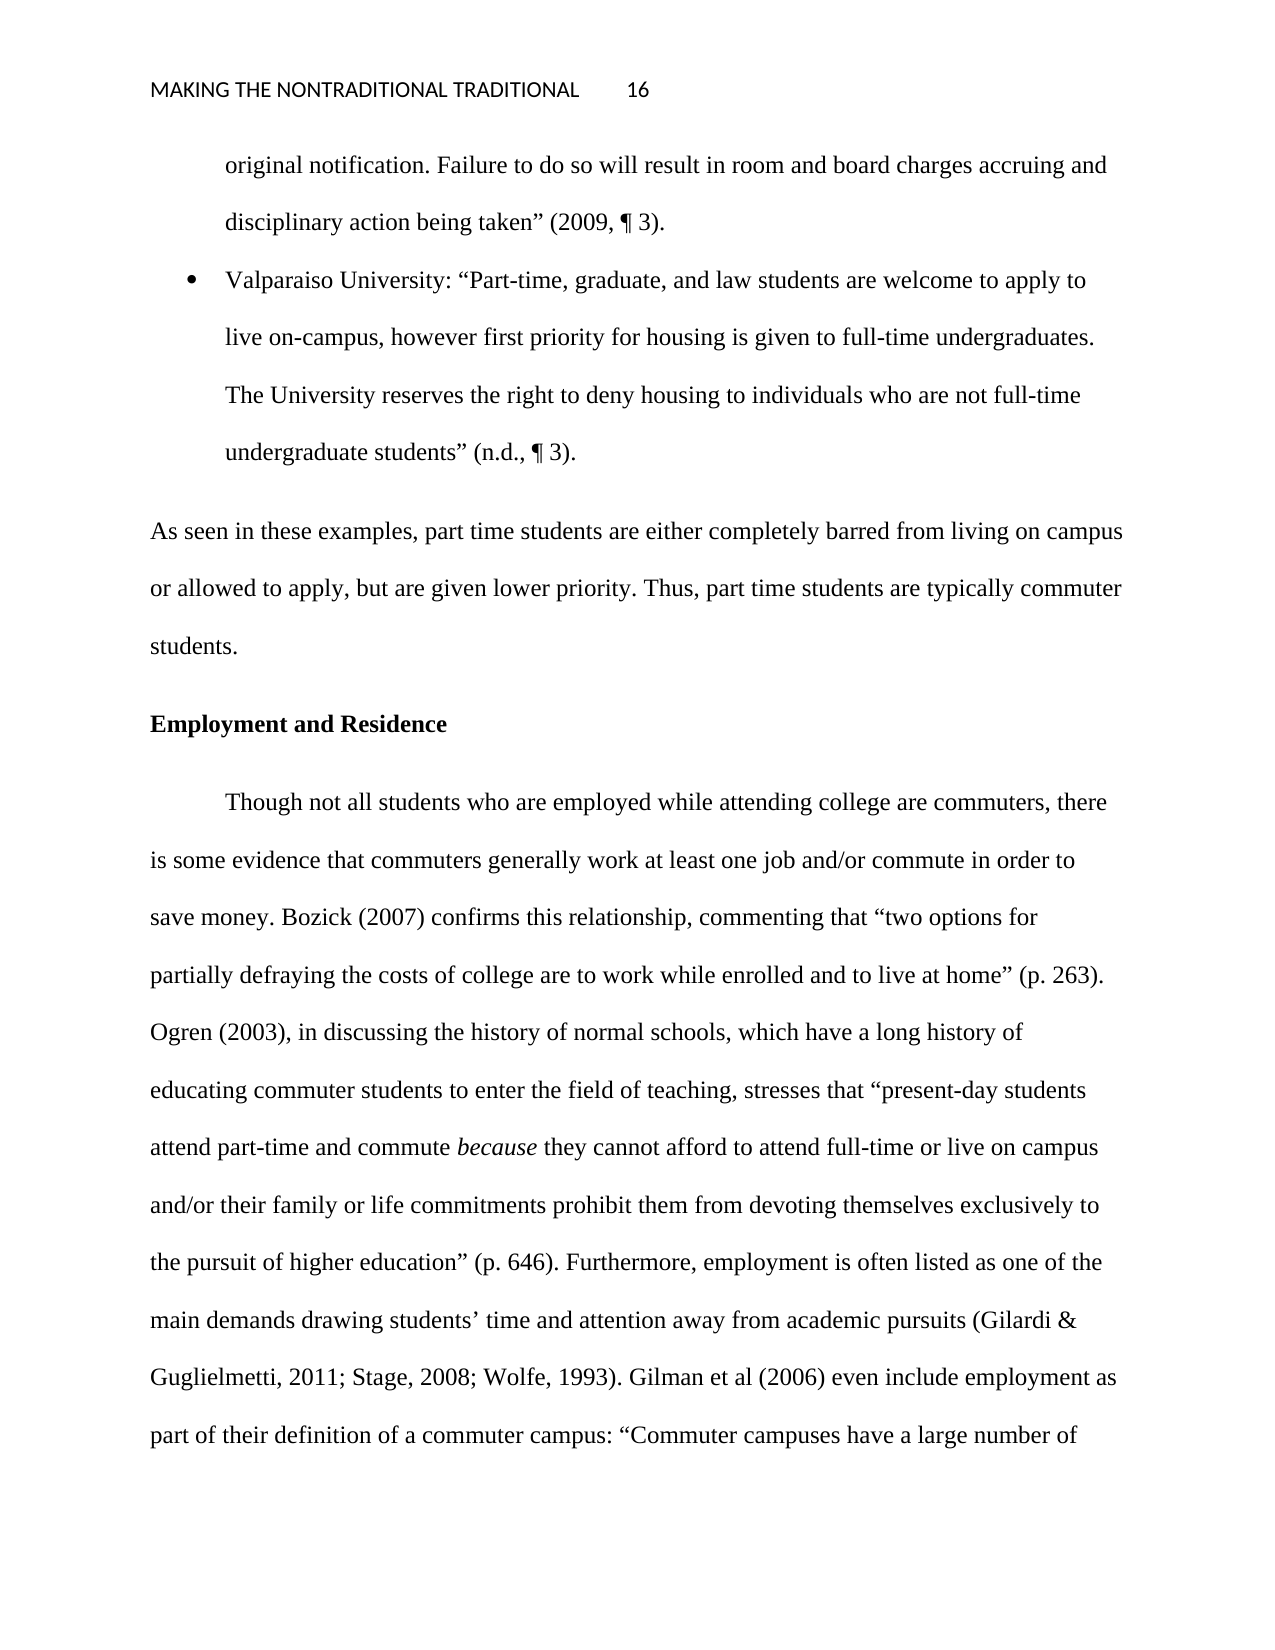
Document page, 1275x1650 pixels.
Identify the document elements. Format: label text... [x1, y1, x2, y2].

text Employment and Residence [150, 709, 1125, 738]
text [150, 787, 1125, 1449]
text As seen in these examples, part time students are either completely barred from living on campus or allowed to apply, but are given lower priority. Thus, part time students are typically commuter students. [150, 516, 1125, 659]
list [187, 150, 1125, 236]
list Valparaiso University: “Part-time, graduate, and law students are welcome to apply to live on-campus, however first priority for housing is given to full-time undergraduates. The University reserves the right to deny housing to individuals who are not full-time undergraduate students” (n.d., ¶ 3). [187, 265, 1125, 466]
